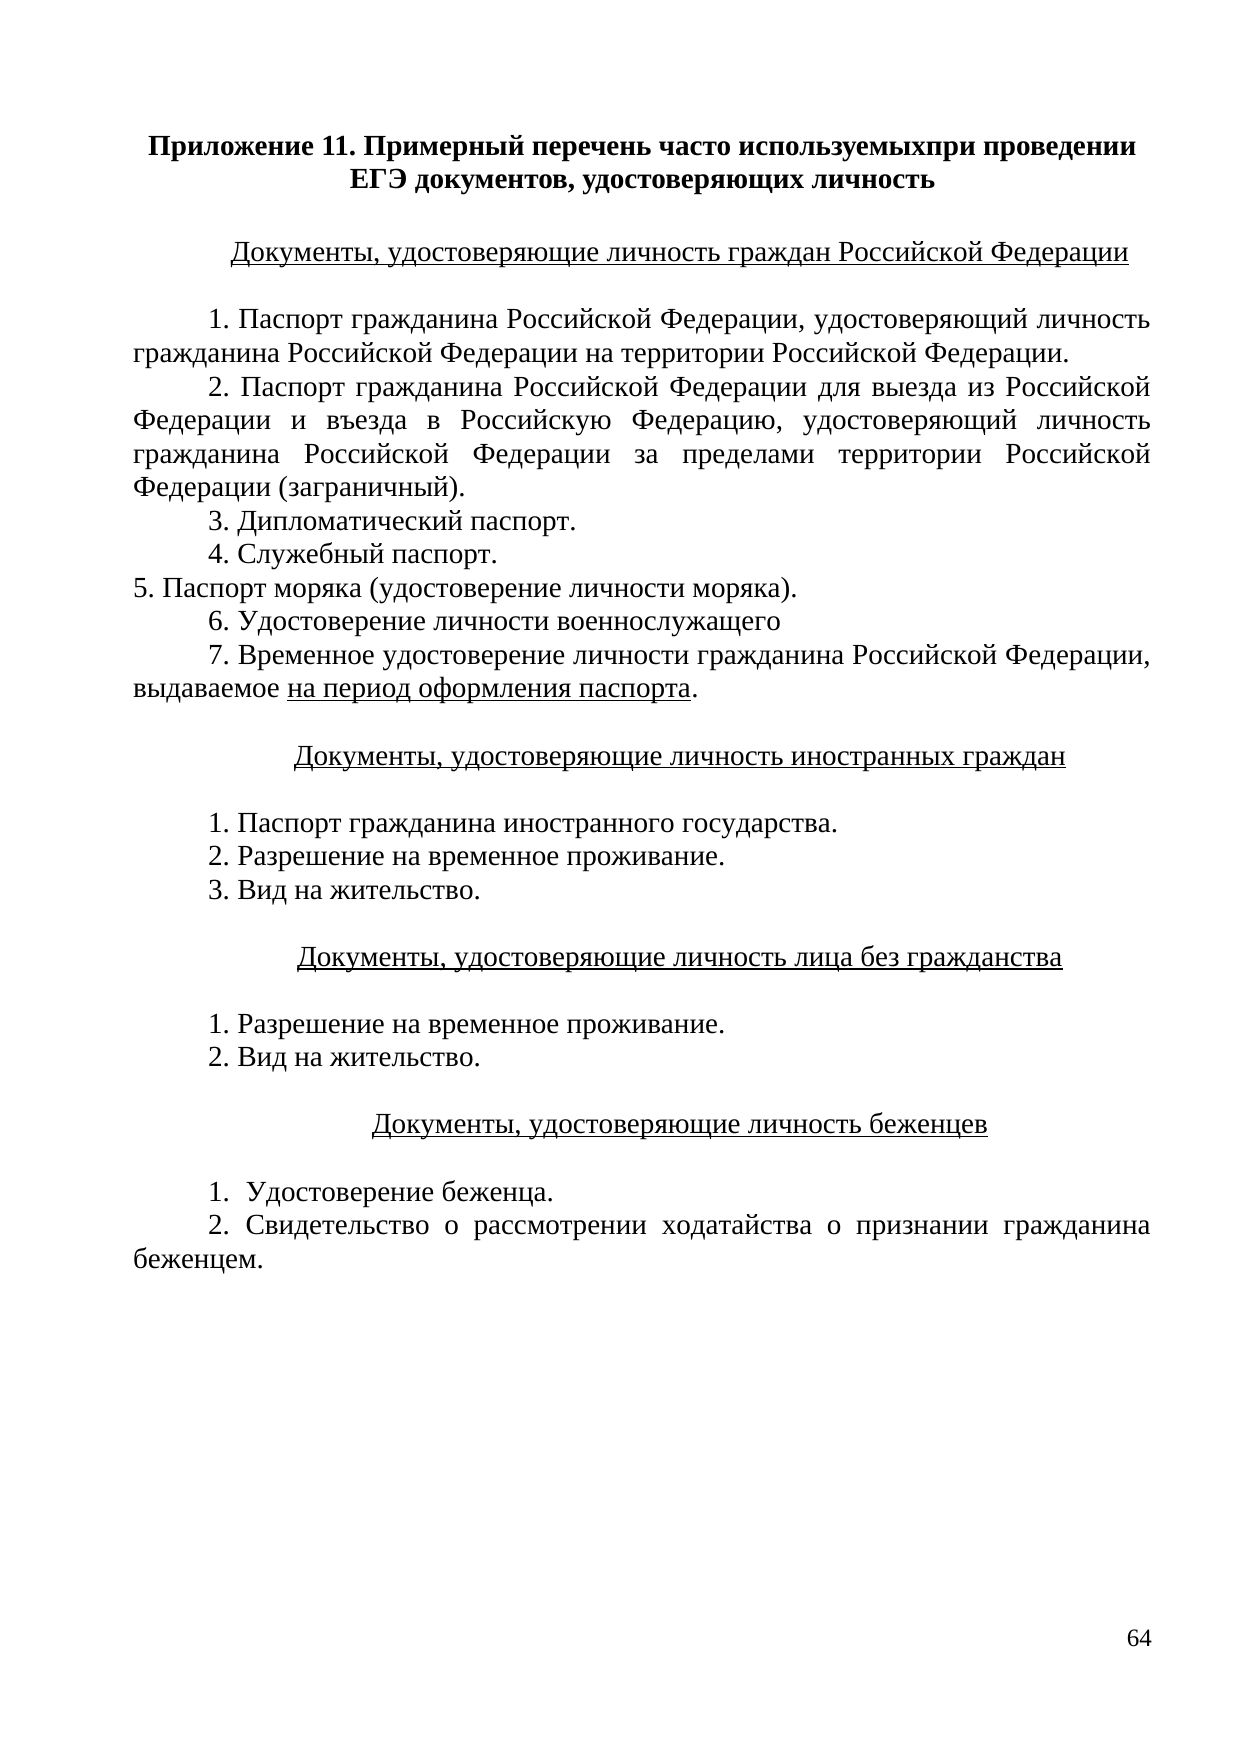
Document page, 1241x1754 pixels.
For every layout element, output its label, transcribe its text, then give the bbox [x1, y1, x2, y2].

text 2. Вид на жительство. [133, 1039, 1152, 1073]
subtitle Приложение 11. Примерный перечень часто используемыхпри проведении ЕГЭ документов, удостоверяющих личность [133, 128, 1152, 195]
text 1. Паспорт гражданина иностранного государства. [133, 805, 1152, 838]
text Документы, удостоверяющие личность лица без гражданства [133, 939, 1152, 972]
text 6. Удостоверение личности военнослужащего [133, 603, 1152, 637]
text 1. Паспорт гражданина Российской Федерации, удостоверяющий личность гражданина Российской Федерации на территории Российской Федерации. [133, 302, 1152, 369]
list Свидетельство о рассмотрении ходатайства о признании гражданина беженцем. [133, 1207, 1152, 1274]
text Документы, удостоверяющие личность граждан Российской Федерации [133, 234, 1152, 268]
text 2. Разрешение на временное проживание. [133, 838, 1152, 872]
text 3. Вид на жительство. [133, 872, 1152, 905]
list Удостоверение беженца. [133, 1174, 1152, 1207]
text Документы, удостоверяющие личность беженцев [133, 1107, 1152, 1140]
text Документы, удостоверяющие личность иностранных граждан [133, 738, 1152, 771]
text 4. Служебный паспорт. [133, 536, 1152, 570]
text 5. Паспорт моряка (удостоверение личности моряка). [133, 570, 1152, 603]
text 1. Разрешение на временное проживание. [133, 1006, 1152, 1039]
text 3. Дипломатический паспорт. [133, 503, 1152, 536]
text 7. Временное удостоверение личности гражданина Российской Федерации, выдаваемое на период оформления паспорта. [133, 637, 1152, 704]
text 2. Паспорт гражданина Российской Федерации для выезда из Российской Федерации и въезда в Российскую Федерацию, удостоверяющий личность гражданина Российской Федерации за пределами территории Российской Федерации (заграничный). [133, 369, 1152, 503]
